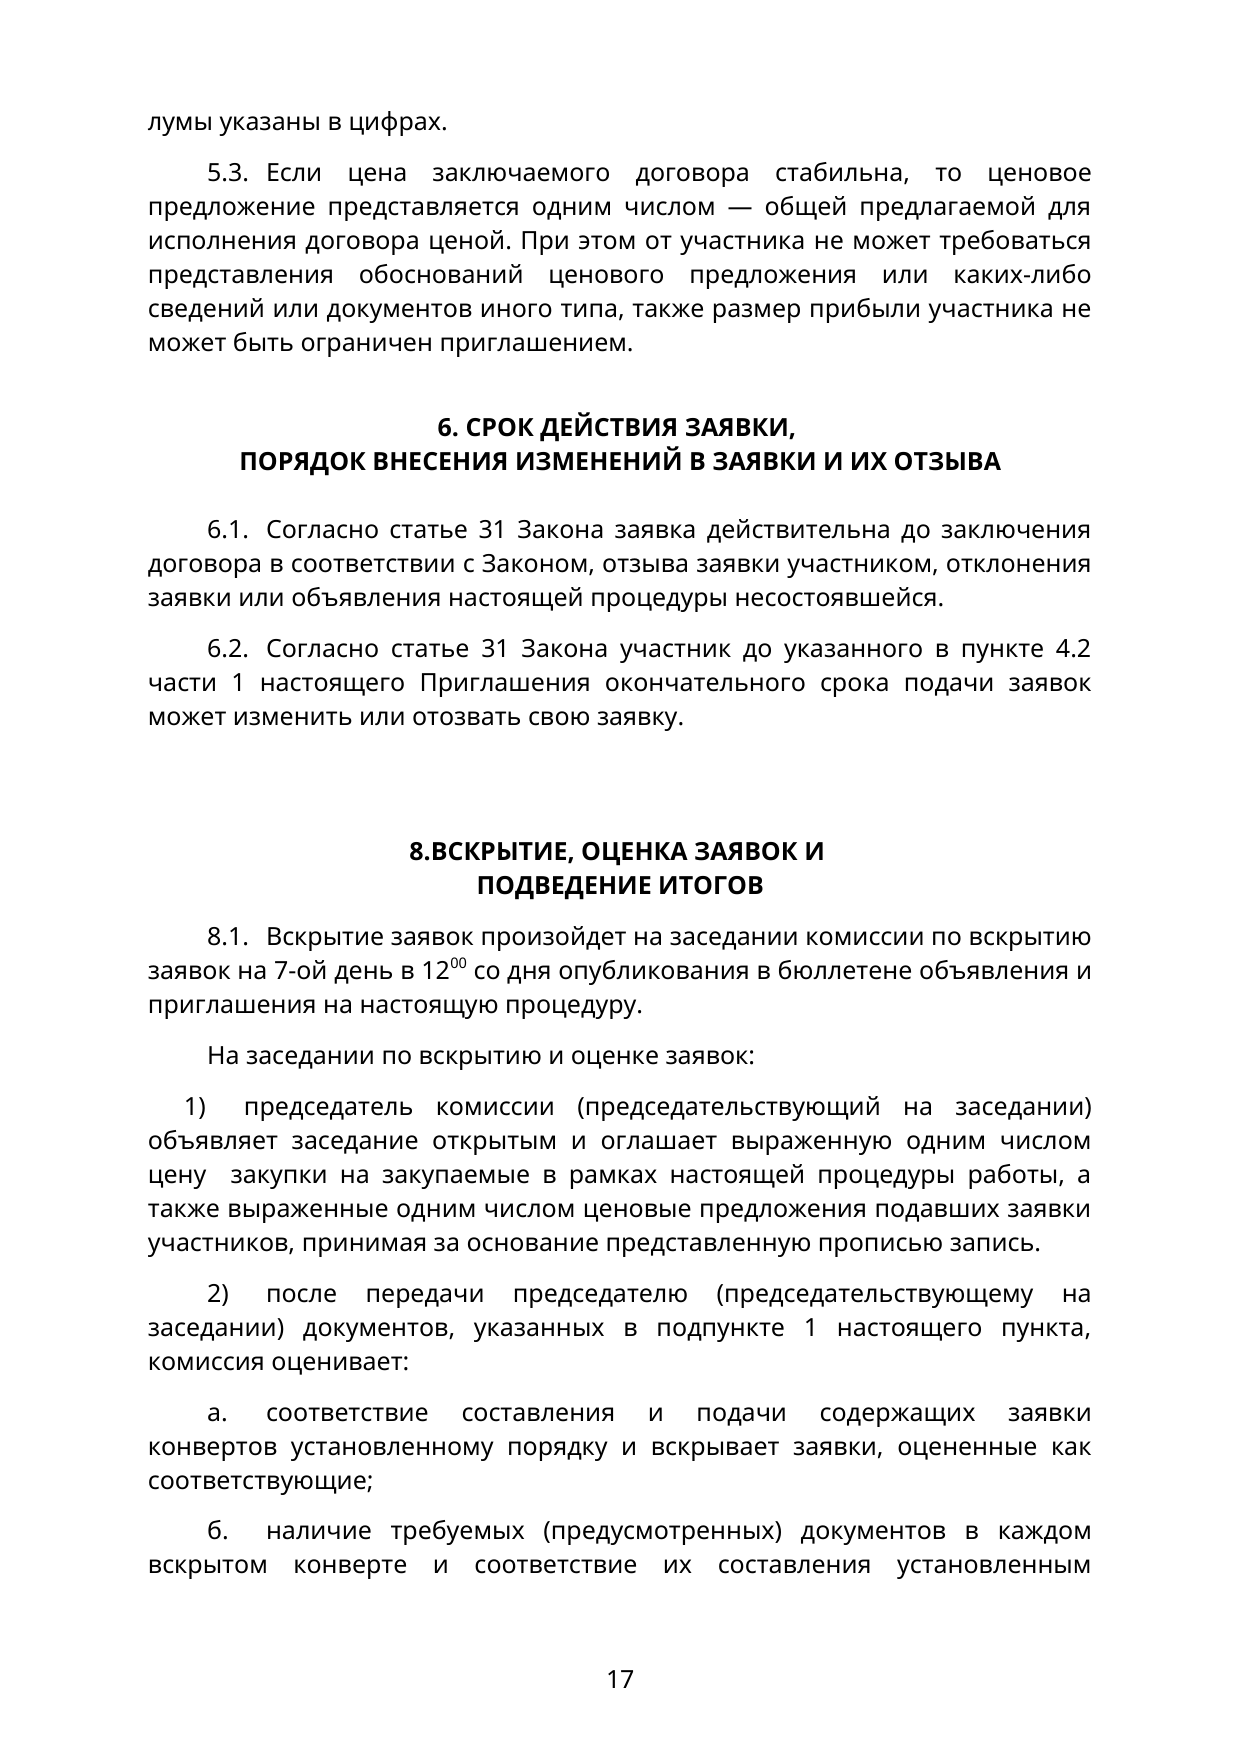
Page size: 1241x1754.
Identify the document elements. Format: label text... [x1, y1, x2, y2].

text 2) после передачи председателю (председательствующему на заседании) документов, указанных в подпункте 1 настоящего пункта, комиссия оценивает: [148, 1275, 1092, 1377]
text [148, 1513, 1092, 1581]
text 1) председатель комиссии (председательствующий на заседании) объявляет заседание открытым и оглашает выраженную одним числом цену закупки на закупаемые в рамках настоящей процедуры работы, а также выраженные одним числом ценовые предложения подавших заявки участников, принимая за основание представленную прописью запись. [148, 1088, 1092, 1259]
text а. соответствие составления и подачи содержащих заявки конвертов установленному порядку и вскрывает заявки, оцененные как соответствующие; [148, 1394, 1092, 1496]
text 6.2. Согласно статье 31 Закона участник до указанного в пункте 4.2 части 1 настоящего Приглашения окончательного срока подачи заявок может изменить или отозвать свою заявку. [148, 630, 1092, 732]
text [148, 103, 1092, 137]
text 6. СРОК ДЕЙСТВИЯ ЗАЯВКИ, ПОРЯДОК ВНЕСЕНИЯ ИЗМЕНЕНИЙ В ЗАЯВКИ И ИХ ОТЗЫВА [148, 409, 1092, 477]
text 8.1. Вскрытие заявок произойдет на заседании комиссии по вскрытию заявок на 7-ой день в 1200 со дня опубликования в бюллетене объявления и приглашения на настоящую процедуру. [148, 919, 1092, 1021]
text На заседании по вскрытию и оценке заявок: [148, 1038, 1092, 1072]
text 6.1. Согласно статье 31 Закона заявка действительна до заключения договора в соответствии с Законом, отзыва заявки участником, отклонения заявки или объявления настоящей процедуры несостоявшейся. [148, 511, 1092, 614]
text 5.3. Если цена заключаемого договора стабильна, то ценовое предложение представляется одним числом — общей предлагаемой для исполнения договора ценой. При этом от участника не может требоваться представления обоснований ценового предложения или каких-либо сведений или документов иного типа, также размер прибыли участника не может быть ограничен приглашением. [148, 154, 1092, 358]
text 8.ВСКРЫТИЕ, ОЦЕНКА ЗАЯВОК И ПОДВЕДЕНИЕ ИТОГОВ [148, 834, 1092, 902]
